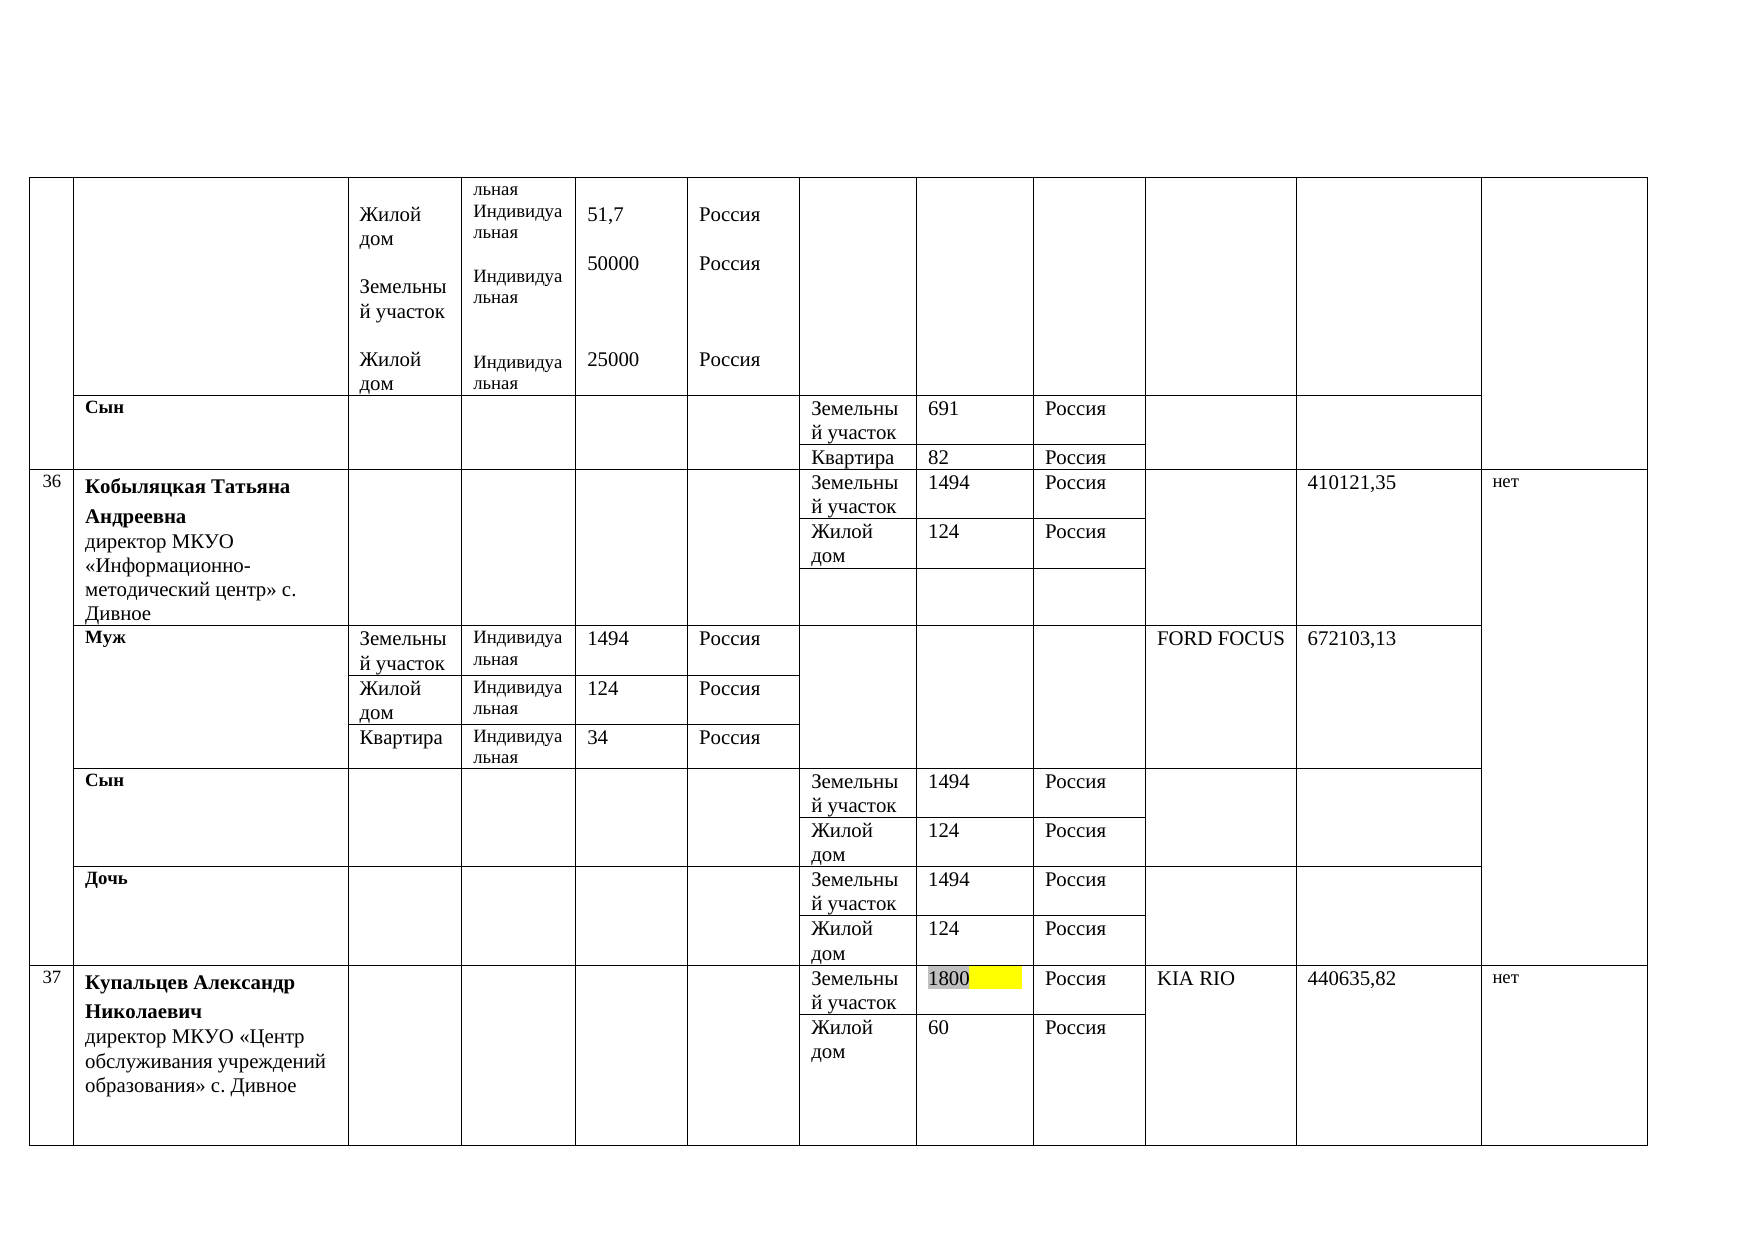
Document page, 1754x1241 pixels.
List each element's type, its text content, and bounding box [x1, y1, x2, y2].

table_cell 410121,35 [1297, 470, 1481, 625]
table_cell [349, 396, 461, 469]
table_cell 124 [917, 519, 1033, 567]
table_cell Жилой дом [800, 916, 916, 964]
table_cell [462, 470, 575, 625]
table_cell Россия [1034, 445, 1145, 469]
table_cell [576, 867, 687, 964]
table_cell [1297, 867, 1481, 964]
table_cell Россия [1034, 769, 1145, 817]
table_cell Россия [1034, 867, 1145, 915]
table_cell [917, 626, 1033, 768]
table_cell 1494 [917, 470, 1033, 518]
table_cell 1494 [576, 626, 687, 674]
table_cell [688, 396, 799, 469]
table_cell Земельный участок [800, 396, 916, 444]
table_cell 36 [30, 470, 73, 964]
table_cell [576, 470, 687, 625]
table_cell [1034, 178, 1145, 395]
table_cell Жилой дом [800, 519, 916, 567]
table_cell Земельный участок [800, 769, 916, 817]
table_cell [688, 178, 799, 395]
table_cell Жилой дом [800, 1015, 916, 1145]
table_cell Россия [1034, 519, 1145, 567]
table_cell Кобыляцкая Татьяна Андреевна директор МКУО «Информационно-методический центр» с. Дивное [74, 470, 348, 625]
table_cell Земельный участок [800, 867, 916, 915]
table_cell [576, 966, 687, 1145]
table_cell [349, 769, 461, 866]
table_cell [1146, 178, 1296, 395]
table_cell [800, 626, 916, 768]
table_cell Купальцев Александр Николаевич директор МКУО «Центр обслуживания учреждений образования» с. Дивное [74, 966, 348, 1145]
table_cell Дочь [74, 867, 348, 964]
table_cell Россия [1034, 1015, 1145, 1145]
table_cell 124 [576, 676, 687, 724]
table_cell Индивидуальная [462, 725, 575, 768]
table_cell FORD FOCUS [1146, 626, 1296, 768]
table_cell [462, 178, 575, 395]
table_cell Квартира [800, 445, 916, 469]
table_cell [1297, 178, 1481, 395]
table_cell [462, 769, 575, 866]
table_cell Сын [74, 769, 348, 866]
table_cell Россия [1034, 966, 1145, 1014]
table_cell [349, 966, 461, 1145]
table_cell нет [1482, 966, 1647, 1145]
table_cell 82 [917, 445, 1033, 469]
table_cell KIA RIO [1146, 966, 1296, 1145]
table_cell [462, 966, 575, 1145]
table_cell Россия [688, 626, 799, 674]
table_cell нет [1482, 470, 1647, 964]
table_cell [800, 569, 916, 625]
table_cell [462, 867, 575, 964]
table_cell [349, 867, 461, 964]
table_cell [1297, 769, 1481, 866]
table_cell 672103,13 [1297, 626, 1481, 768]
table_cell [688, 867, 799, 964]
table_cell Россия [688, 725, 799, 768]
table_cell [688, 769, 799, 866]
table_cell Муж [74, 626, 348, 768]
table_cell Жилой дом [800, 818, 916, 866]
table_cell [349, 178, 461, 395]
table_cell Квартира [349, 725, 461, 768]
table_cell [688, 966, 799, 1145]
table_cell [349, 470, 461, 625]
table_cell [1146, 769, 1296, 866]
table_cell [1297, 396, 1481, 469]
table_cell 82 51,7 50000 25000 [576, 178, 687, 395]
table_cell [576, 396, 687, 469]
table_cell [800, 178, 916, 395]
table_cell [917, 569, 1033, 625]
table_cell [576, 769, 687, 866]
table_cell [1034, 626, 1145, 768]
table_cell Земельный участок [800, 966, 916, 1014]
table_cell 1494 [917, 867, 1033, 915]
table_cell Россия [1034, 396, 1145, 444]
table_cell [30, 178, 73, 469]
table_cell Земельный участок [800, 470, 916, 518]
table_cell [1146, 396, 1296, 469]
table_cell 691 [917, 396, 1033, 444]
table_cell [1146, 867, 1296, 964]
table_cell [1146, 470, 1296, 625]
table_cell Индивидуальная [462, 676, 575, 724]
table_cell Индивидуальная [462, 626, 575, 674]
table_cell [74, 178, 348, 395]
table_cell [917, 178, 1033, 395]
table_cell [688, 470, 799, 625]
table_cell 124 [917, 818, 1033, 866]
table_cell 440635,82 [1297, 966, 1481, 1145]
table_cell [462, 396, 575, 469]
table_cell 1494 [917, 769, 1033, 817]
table_cell Сын [74, 396, 348, 469]
table_cell Россия [688, 676, 799, 724]
table_cell Россия [1034, 916, 1145, 964]
table_cell 1800 [917, 966, 1033, 1014]
table_cell [1482, 178, 1647, 469]
table_cell 60 [917, 1015, 1033, 1145]
table_cell Россия [1034, 470, 1145, 518]
table_cell 37 [30, 966, 73, 1145]
table_cell 124 [917, 916, 1033, 964]
table_cell Россия [1034, 818, 1145, 866]
table_cell Земельный участок [349, 626, 461, 674]
table_cell Жилой дом [349, 676, 461, 724]
table_cell 34 [576, 725, 687, 768]
table_cell [1034, 569, 1145, 625]
